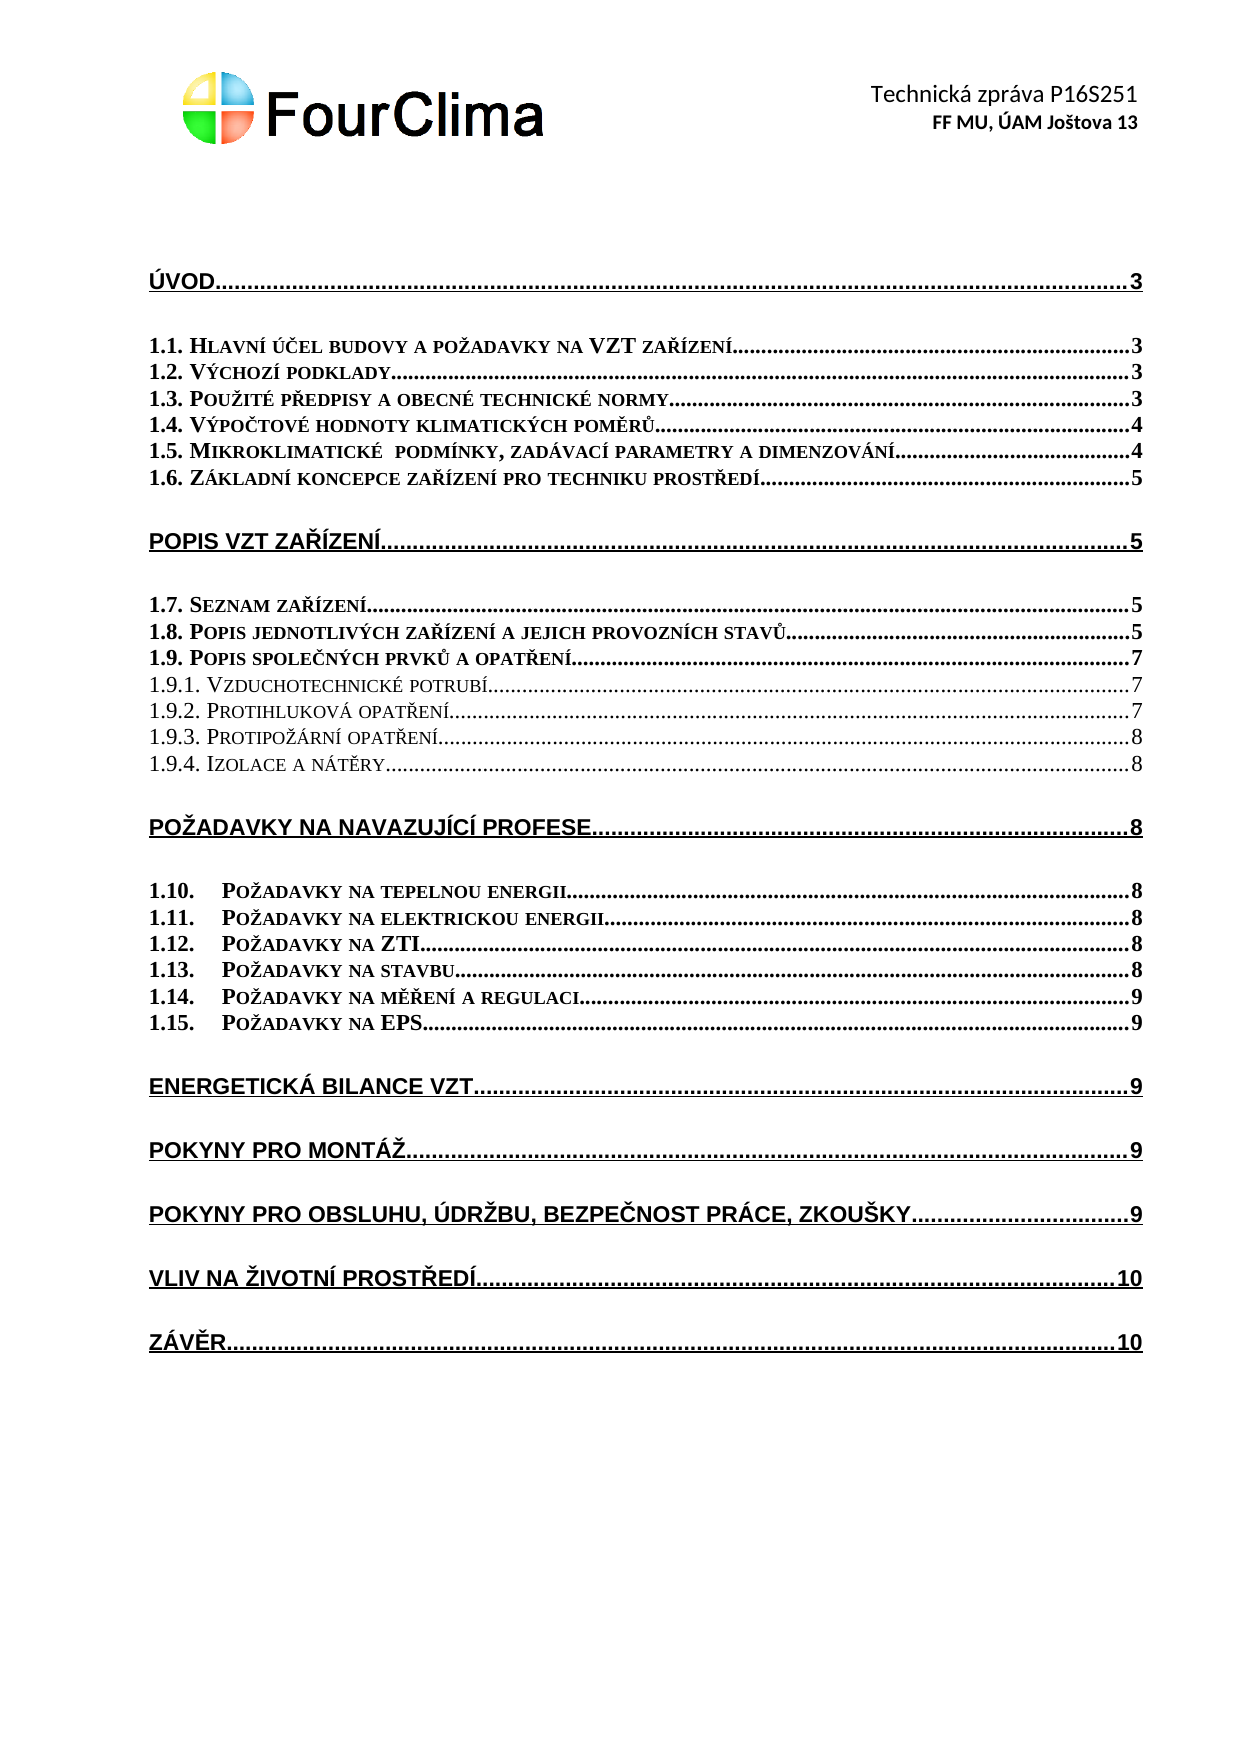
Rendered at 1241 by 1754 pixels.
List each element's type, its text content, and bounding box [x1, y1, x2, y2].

text Energetická bilance VZT 9 [149, 1073, 1144, 1099]
text 1.13. Požadavky na stavbu 8 [149, 956, 1144, 983]
text 1.9.3. Protipožární opatření 8 [149, 723, 1144, 750]
text Úvod 3 [149, 268, 1144, 294]
text Požadavky na navazující profese 8 [149, 813, 1144, 840]
text 1.6. Základní koncepce zařízení pro techniku prostředí 5 [149, 464, 1144, 490]
text 1.15. Požadavky na EPS 9 [149, 1009, 1144, 1036]
text 1.4. Výpočtové hodnoty klimatických poměrů 4 [149, 411, 1144, 437]
text 1.2. Výchozí podklady 3 [149, 358, 1144, 385]
text Pokyny pro obsluhu, údržbu, bezpečnost práce, zkoušky 9 [149, 1201, 1144, 1227]
text Pokyny pro montáž 9 [149, 1137, 1144, 1163]
text 1.9. Popis společných prvků a opatření 7 [149, 644, 1144, 671]
picture [169, 69, 557, 148]
text 1.9.1. Vzduchotechnické potrubí 7 [149, 671, 1144, 697]
text 1.5. Mikroklimatické podmínky, zadávací parametry a dimenzování 4 [149, 437, 1144, 464]
text 1.1. Hlavní účel budovy a požadavky na VZT zařízení 3 [149, 332, 1144, 358]
text Popis VZT zařízení 5 [149, 528, 1144, 554]
text 1.3. Použité předpisy a obecné technické normy 3 [149, 385, 1144, 411]
text 1.11. Požadavky na elektrickou energii 8 [149, 904, 1144, 930]
text 1.14. Požadavky na měření a regulaci 9 [149, 983, 1144, 1009]
text 1.9.4. Izolace a nátěry 8 [149, 750, 1144, 776]
text Závěr 10 [149, 1328, 1144, 1355]
text 1.10. Požadavky na tepelnou energii 8 [149, 877, 1144, 904]
text 1.9.2. Protihluková opatření 7 [149, 697, 1144, 723]
text 1.8. Popis jednotlivých zařízení a jejich provozních stavů 5 [149, 618, 1144, 644]
text 1.7. Seznam zařízení 5 [149, 592, 1144, 618]
text Vliv na životní prostředí 10 [149, 1264, 1144, 1291]
text 1.12. Požadavky na ZTI 8 [149, 930, 1144, 956]
